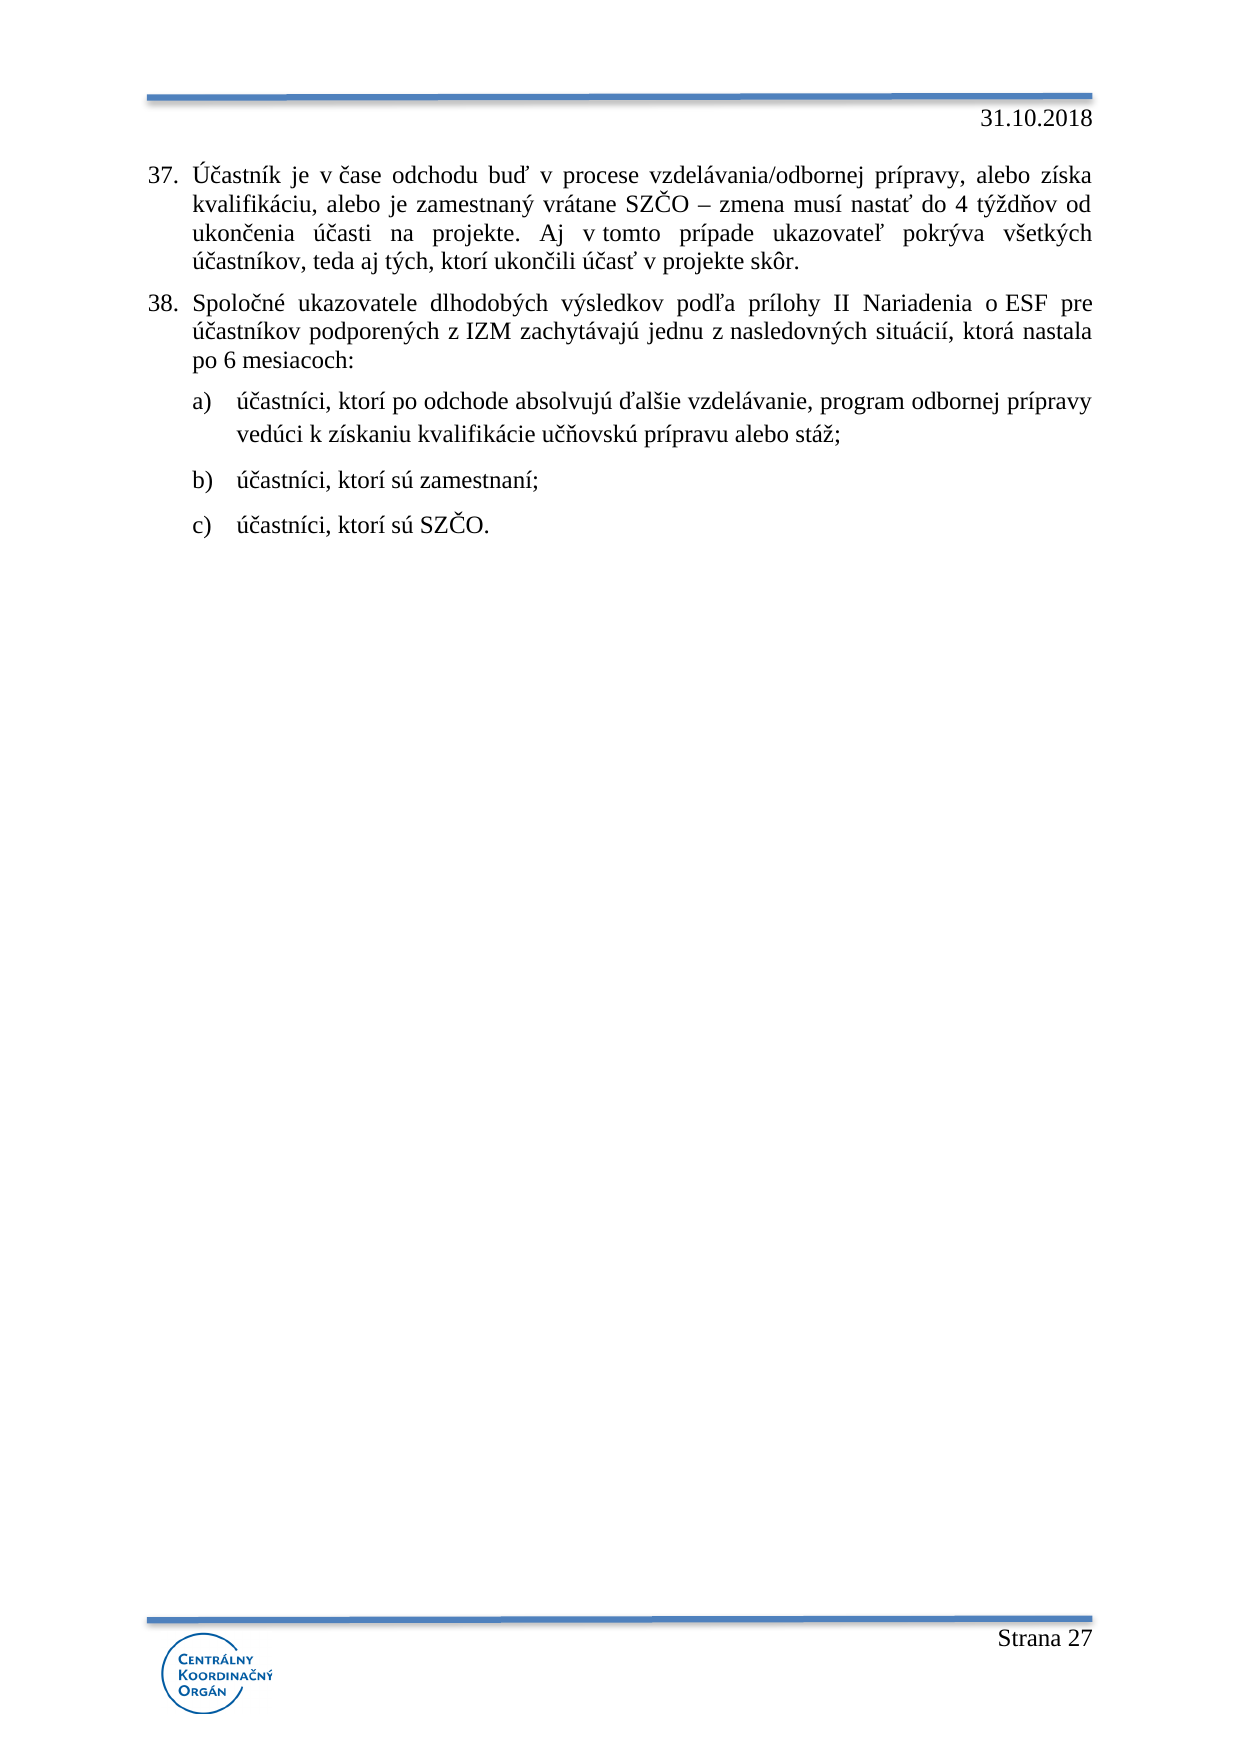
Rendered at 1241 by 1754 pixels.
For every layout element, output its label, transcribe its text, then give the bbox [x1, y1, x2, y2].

list účastníci, ktorí sú zamestnaní; [192, 465, 1092, 494]
list Účastník je v čase odchodu buď v procese vzdelávania/odbornej prípravy, alebo získa kvalifikáciu, alebo je zamestnaný vrátane SZČO – zmena musí nastať do 4 týždňov od ukončenia účasti na projekte. Aj v tomto prípade ukazovateľ pokrýva všetkých účastníkov, teda aj tých, ktorí ukončili účasť v projekte skôr. [148, 160, 1092, 275]
list účastníci, ktorí sú SZČO. [192, 510, 1092, 539]
list účastníci, ktorí po odchode absolvujú ďalšie vzdelávanie, program odbornej prípravy vedúci k získaniu kvalifikácie učňovskú prípravu alebo stáž; [192, 386, 1092, 448]
list Spoločné ukazovatele dlhodobých výsledkov podľa prílohy II Nariadenia o ESF pre účastníkov podporených z IZM zachytávajú jednu z nasledovných situácií, ktorá nastala po 6 mesiacoch: [148, 288, 1092, 374]
picture [159, 1631, 272, 1713]
